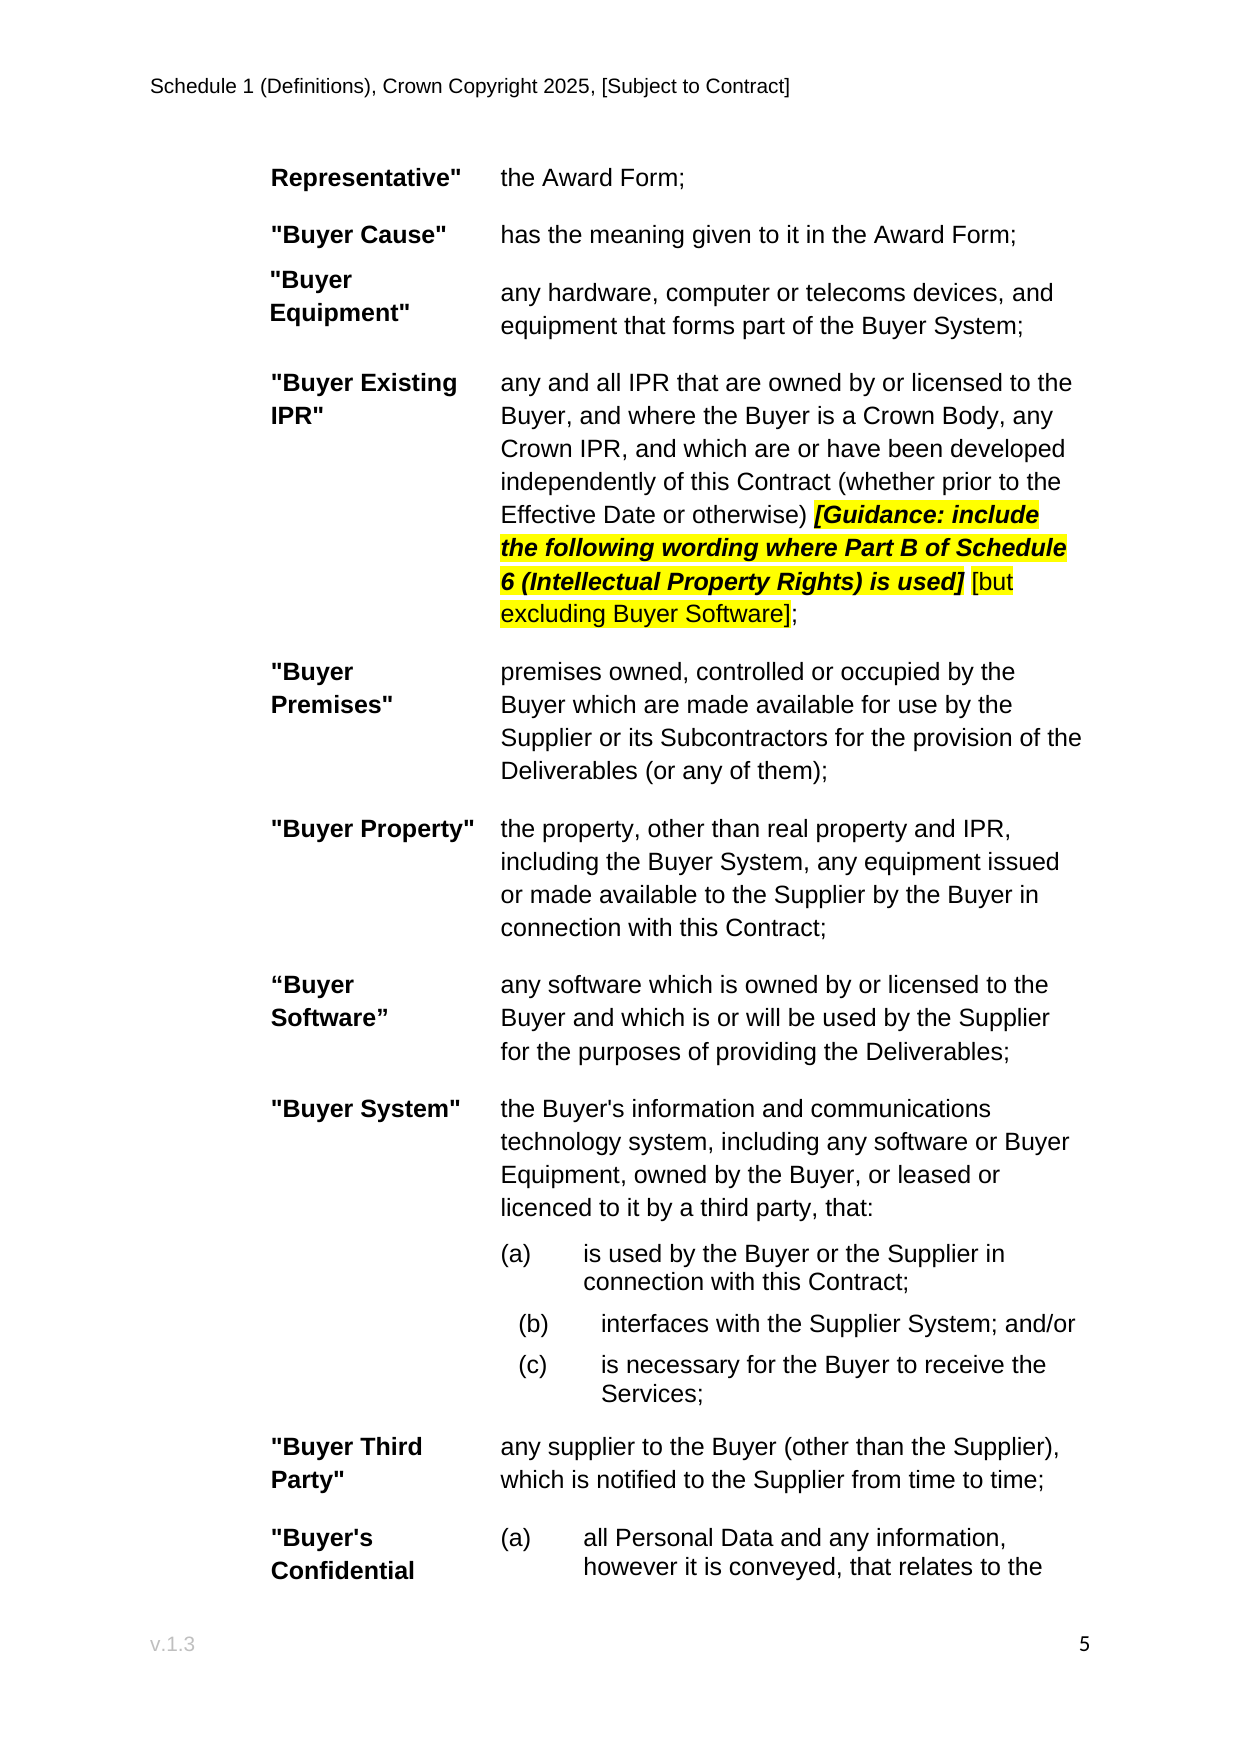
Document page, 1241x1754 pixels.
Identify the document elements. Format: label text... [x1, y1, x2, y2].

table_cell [254, 150, 489, 208]
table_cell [489, 1511, 1095, 1585]
table_cell "Buyer Existing IPR" [254, 356, 489, 644]
table_cell the property, other than real property and IPR, including the Buyer System, any equipment issued or made available to the Supplier by the Buyer in connection with this Contract; [489, 801, 1095, 958]
table_cell "Buyer Equipment" [254, 265, 489, 356]
table_cell any and all IPR that are owned by or licensed to the Buyer, and where the Buyer is a Crown Body, any Crown IPR, and which are or have been developed independently of this Contract (whether prior to the Effective Date or otherwise) [Guidance: include the following wording where Part B of Schedule 6 (Intellectual Property Rights) is used] [but excluding Buyer Software]; [489, 356, 1095, 644]
table_cell "Buyer Premises" [254, 645, 489, 801]
table_cell "Buyer Cause" [254, 208, 489, 265]
table_cell any hardware, computer or telecoms devices, and equipment that forms part of the Buyer System; [489, 265, 1095, 356]
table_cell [254, 1511, 489, 1585]
table_cell any supplier to the Buyer (other than the Supplier), which is notified to the Supplier from time to time; [489, 1420, 1095, 1511]
table_cell "Buyer System" [254, 1082, 489, 1420]
table_cell any software which is owned by or licensed to the Buyer and which is or will be used by the Supplier for the purposes of providing the Deliverables; [489, 958, 1095, 1082]
table_cell “Buyer Software” [254, 958, 489, 1082]
table_cell premises owned, controlled or occupied by the Buyer which are made available for use by the Supplier or its Subcontractors for the provision of the Deliverables (or any of them); [489, 645, 1095, 801]
table_cell "Buyer Third Party" [254, 1420, 489, 1511]
table_cell the Buyer's information and communications technology system, including any software or Buyer Equipment, owned by the Buyer, or leased or licenced to it by a third party, that: is used by the Buyer or the Supplier in connection with this Contract; interfaces with the Supplier System; and/or is necessary for the Buyer to receive the Services; [489, 1082, 1095, 1420]
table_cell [489, 150, 1095, 208]
table_cell has the meaning given to it in the Award Form; [489, 208, 1095, 265]
table_cell "Buyer Property" [254, 801, 489, 958]
